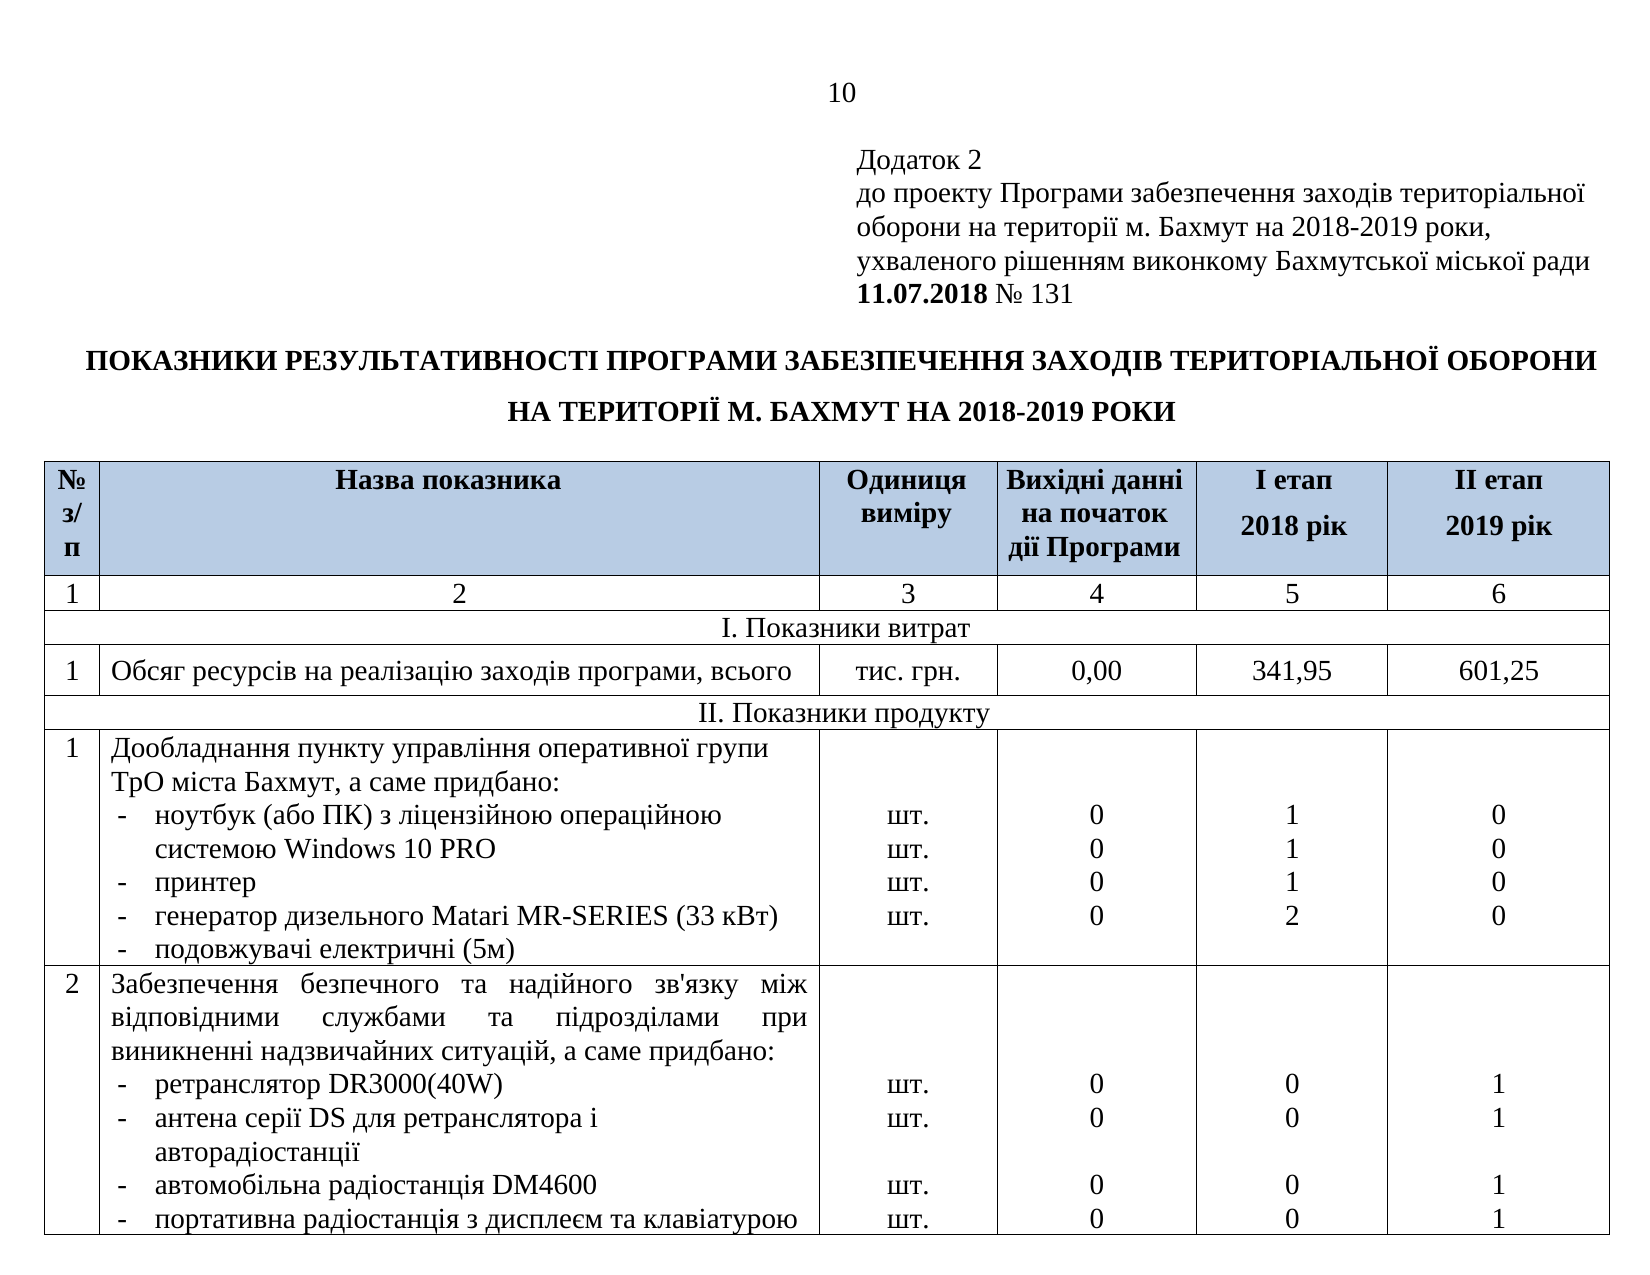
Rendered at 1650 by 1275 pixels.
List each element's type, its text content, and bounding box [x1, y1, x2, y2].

table_cell 5 [1197, 576, 1387, 609]
table_cell шт. шт. шт. шт. [820, 730, 997, 965]
table_cell 6 [1388, 576, 1609, 609]
text Додаток 2 [856, 142, 1624, 176]
text НА ТЕРИТОРІЇ М. БАХМУТ НА 2018-2019 РОКИ [59, 394, 1624, 427]
table_cell І. Показники витрат [45, 611, 1609, 644]
table_cell 1 1 1 2 [1197, 730, 1387, 965]
table_cell 0 0 0 0 [998, 730, 1196, 965]
text до проекту Програми забезпечення заходів територіальної оборони на території м. Бахмут на 2018-2019 роки, [856, 176, 1624, 243]
text 11.07.2018 № 131 [856, 276, 1621, 310]
text ПОКАЗНИКИ РЕЗУЛЬТАТИВНОСТІ ПРОГРАМИ ЗАБЕЗПЕЧЕННЯ ЗАХОДІВ ТЕРИТОРІАЛЬНОЇ ОБОРОНИ [59, 343, 1624, 377]
table_cell 0,00 [998, 645, 1196, 694]
table_cell 1 [45, 730, 99, 965]
table_cell 4 [998, 576, 1196, 609]
table_cell Обсяг ресурсів на реалізацію заходів програми, всього [100, 645, 819, 694]
table_cell 3 [820, 576, 997, 609]
table_cell 2 [45, 966, 99, 1234]
table_header № з/п [45, 462, 99, 575]
table_cell 1 [45, 576, 99, 609]
table_cell 2 [100, 576, 819, 609]
table_header I етап 2018 рік [1197, 462, 1387, 575]
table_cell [100, 966, 819, 1234]
table_cell тис. грн. [820, 645, 997, 694]
table_cell 0 0 0 0 0 0 [1197, 966, 1387, 1234]
table_cell 0 0 0 0 [1388, 730, 1609, 965]
table_header II етап 2019 рік [1388, 462, 1609, 575]
table_cell 1 1 1 1 3 1 [1388, 966, 1609, 1234]
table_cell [820, 966, 997, 1234]
table_header Назва показника [100, 462, 819, 575]
table_header Вихідні данні на початок дії Програми [998, 462, 1196, 575]
table_cell 0 0 0 0 0 0 [998, 966, 1196, 1234]
text ухваленого рішенням виконкому Бахмутської міської ради [856, 243, 1621, 276]
table_cell ІІ. Показники продукту [45, 696, 1609, 729]
table_header Одиниця виміру [820, 462, 997, 575]
table_cell 1 [45, 645, 99, 694]
table_cell Дообладнання пункту управління оперативної групи ТрО міста Бахмут, а саме придбано: ноутбук (або ПК) з ліцензійною операційною системою Windows 10 PRO принтер генератор дизельного Matari MR-SERIES (33 кВт) подовжувачі електричні (5м) [100, 730, 819, 965]
table_cell 601,25 [1388, 645, 1609, 694]
table_cell 341,95 [1197, 645, 1387, 694]
